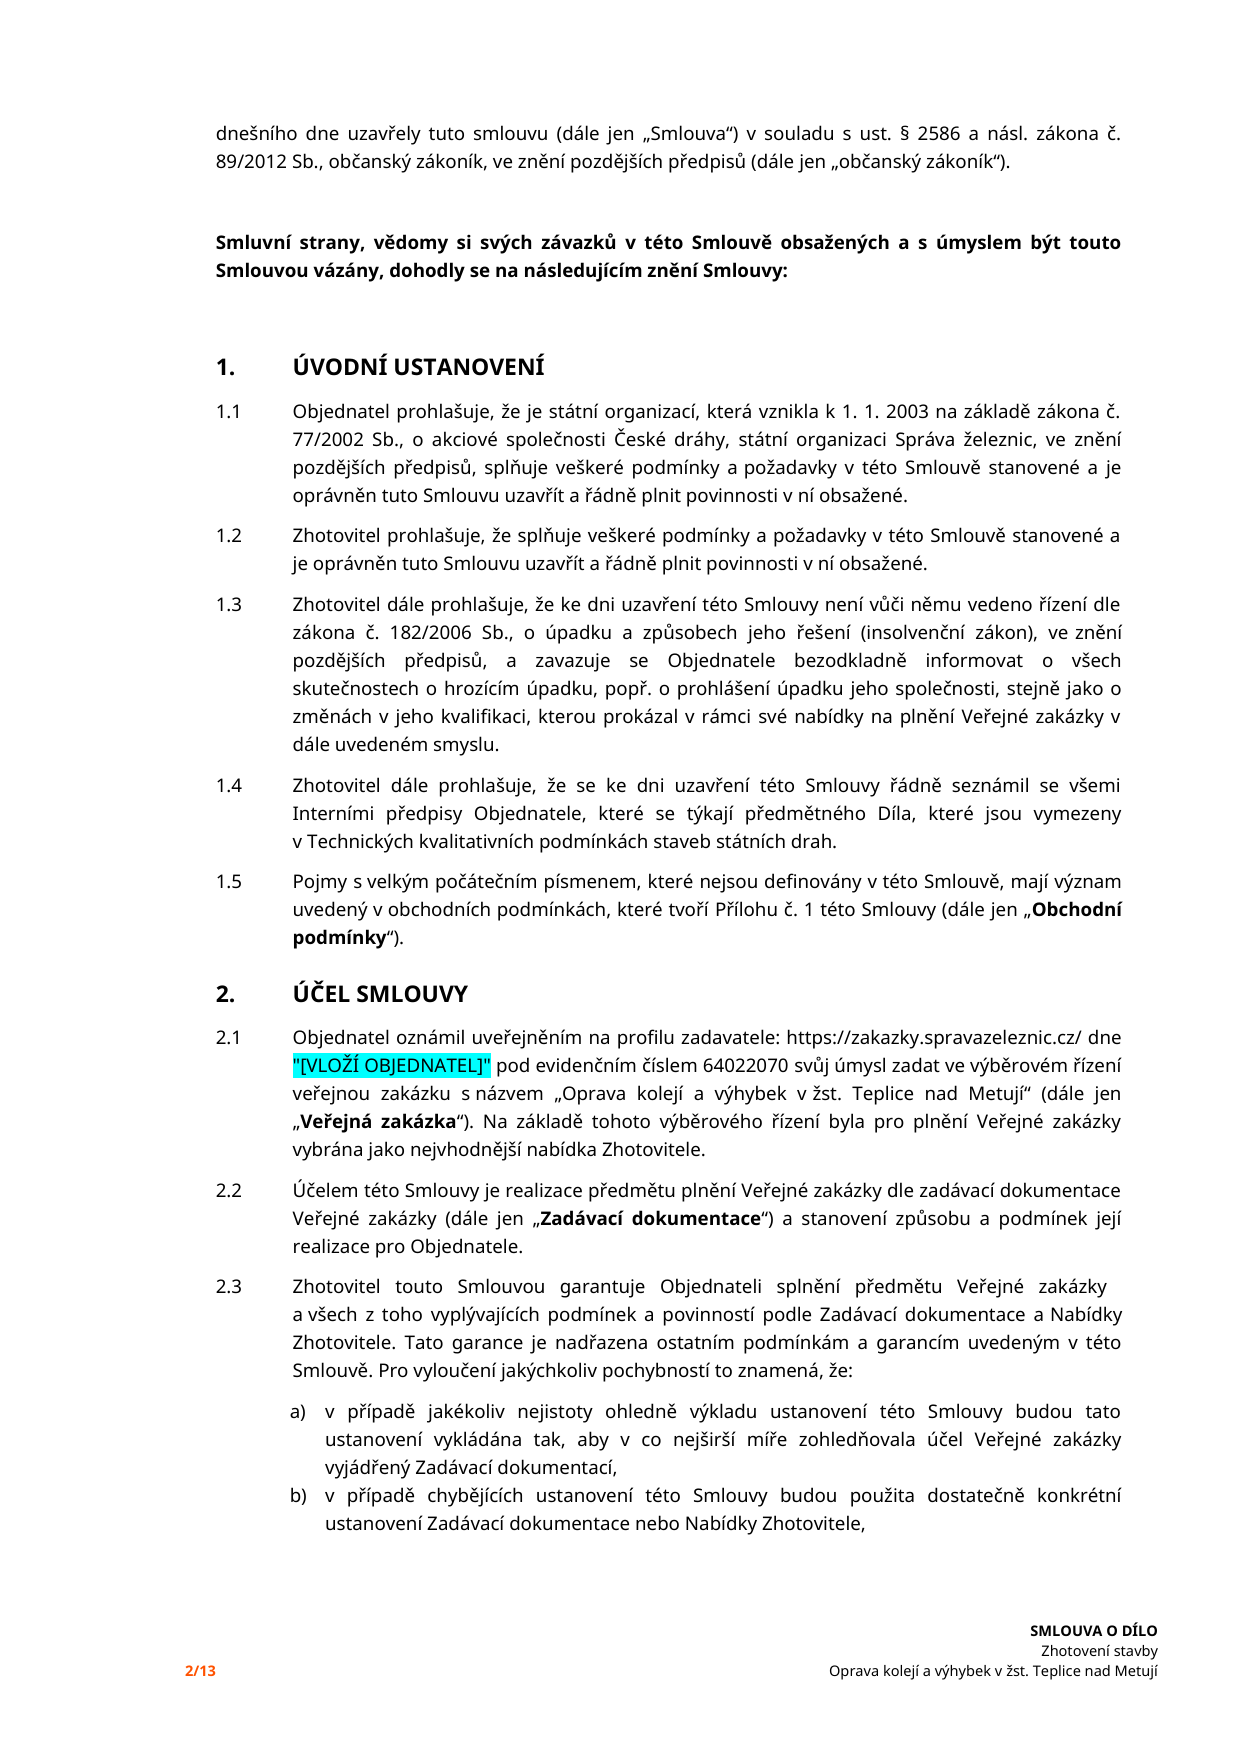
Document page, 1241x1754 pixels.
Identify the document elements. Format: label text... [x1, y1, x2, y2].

text Zhotovitel dále prohlašuje, že se ke dni uzavření této Smlouvy řádně seznámil se všemi Interními předpisy Objednatele, které se týkají předmětného Díla, které jsou vymezeny v Technických kvalitativních podmínkách staveb státních drah. [216, 772, 1122, 853]
text Zhotovitel touto Smlouvou garantuje Objednateli splnění předmětu Veřejné zakázky a všech z toho vyplývajících podmínek a povinností podle Zadávací dokumentace a Nabídky Zhotovitele. Tato garance je nadřazena ostatním podmínkám a garancím uvedeným v této Smlouvě. Pro vyloučení jakýchkoliv pochybností to znamená, že: [216, 1273, 1122, 1383]
text Smluvní strany, vědomy si svých závazků v této Smlouvě obsažených a s úmyslem být touto Smlouvou vázány, dohodly se na následujícím znění Smlouvy: [216, 230, 1122, 283]
text Objednatel oznámil uveřejněním na profilu zadavatele: https://zakazky.spravazeleznic.cz/ dne "[VLOŽÍ OBJEDNATEL]" pod evidenčním číslem 64022070 svůj úmysl zadat ve výběrovém řízení veřejnou zakázku s názvem „Oprava kolejí a výhybek v žst. Teplice nad Metují“ (dále jen „Veřejná zakázka“). Na základě tohoto výběrového řízení byla pro plnění Veřejné zakázky vybrána jako nejvhodnější nabídka Zhotovitele. [216, 1024, 1122, 1162]
text ÚVODNÍ USTANOVENÍ [216, 351, 1122, 382]
text Účelem této Smlouvy je realizace předmětu plnění Veřejné zakázky dle zadávací dokumentace Veřejné zakázky (dále jen „Zadávací dokumentace“) a stanovení způsobu a podmínek její realizace pro Objednatele. [216, 1177, 1122, 1258]
text dnešního dne uzavřely tuto smlouvu (dále jen „Smlouva“) v souladu s ust. § 2586 a násl. zákona č. 89/2012 Sb., občanský zákoník, ve znění pozdějších předpisů (dále jen „občanský zákoník“). [216, 121, 1122, 174]
text Zhotovitel prohlašuje, že splňuje veškeré podmínky a požadavky v této Smlouvě stanovené a je oprávněn tuto Smlouvu uzavřít a řádně plnit povinnosti v ní obsažené. [216, 523, 1122, 576]
text v případě jakékoliv nejistoty ohledně výkladu ustanovení této Smlouvy budou tato ustanovení vykládána tak, aby v co nejširší míře zohledňovala účel Veřejné zakázky vyjádřený Zadávací dokumentací, [289, 1398, 1122, 1480]
text v případě chybějících ustanovení této Smlouvy budou použita dostatečně konkrétní ustanovení Zadávací dokumentace nebo Nabídky Zhotovitele, [289, 1482, 1122, 1536]
text Pojmy s velkým počátečním písmenem, které nejsou definovány v této Smlouvě, mají význam uvedený v obchodních podmínkách, které tvoří Přílohu č. 1 této Smlouvy (dále jen „Obchodní podmínky“). [216, 868, 1122, 950]
text ÚČEL SMLOUVY [216, 977, 1122, 1009]
text Zhotovitel dále prohlašuje, že ke dni uzavření této Smlouvy není vůči němu vedeno řízení dle zákona č. 182/2006 Sb., o úpadku a způsobech jeho řešení (insolvenční zákon), ve znění pozdějších předpisů, a zavazuje se Objednatele bezodkladně informovat o všech skutečnostech o hrozícím úpadku, popř. o prohlášení úpadku jeho společnosti, stejně jako o změnách v jeho kvalifikaci, kterou prokázal v rámci své nabídky na plnění Veřejné zakázky v dále uvedeném smyslu. [216, 591, 1122, 757]
text Objednatel prohlašuje, že je státní organizací, která vznikla k 1. 1. 2003 na základě zákona č. 77/2002 Sb., o akciové společnosti České dráhy, státní organizaci Správa železnic, ve znění pozdějších předpisů, splňuje veškeré podmínky a požadavky v této Smlouvě stanovené a je oprávněn tuto Smlouvu uzavřít a řádně plnit povinnosti v ní obsažené. [216, 398, 1122, 508]
